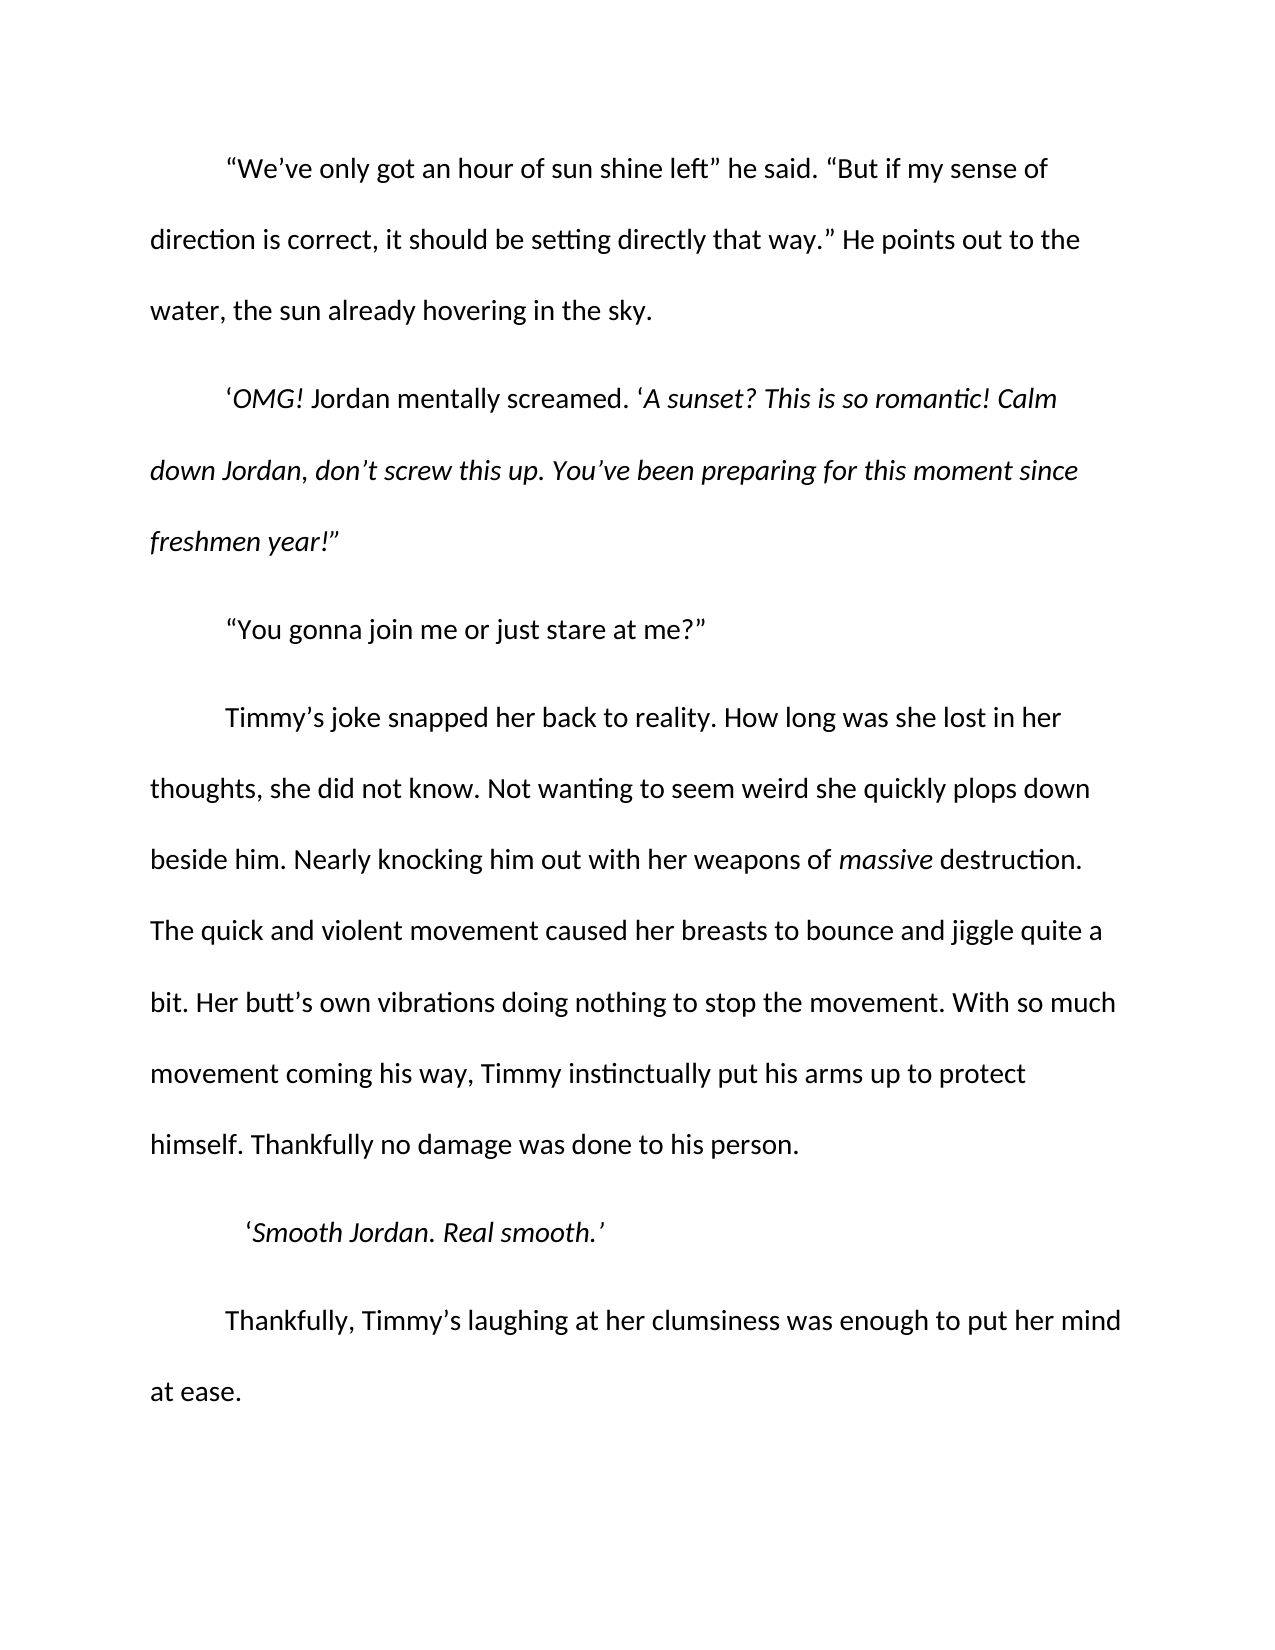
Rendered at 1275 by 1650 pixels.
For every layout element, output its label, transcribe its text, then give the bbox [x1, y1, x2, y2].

text Timmy’s joke snapped her back to reality. How long was she lost in her thoughts, she did not know. Not wanting to seem weird she quickly plops down beside him. Nearly knocking him out with her weapons of massive destruction. The quick and violent movement caused her breasts to bounce and jiggle quite a bit. Her butt’s own vibrations doing nothing to stop the movement. With so much movement coming his way, Timmy instinctually put his arms up to protect himself. Thankfully no damage was done to his person. [150, 699, 1125, 1162]
text ‘OMG! Jordan mentally screamed. ‘A sunset? This is so romantic! Calm down Jordan, don’t screw this up. You’ve been preparing for this moment since freshmen year!” [150, 380, 1125, 558]
text ‘Smooth Jordan. Real smooth.’ [150, 1214, 1125, 1250]
text “We’ve only got an hour of sun shine left” he said. “But if my sense of direction is correct, it should be setting directly that way.” He points out to the water, the sun already hovering in the sky. [150, 150, 1125, 328]
text “You gonna join me or just stare at me?” [150, 611, 1125, 646]
text Thankfully, Timmy’s laughing at her clumsiness was enough to put her mind at ease. [150, 1302, 1125, 1409]
